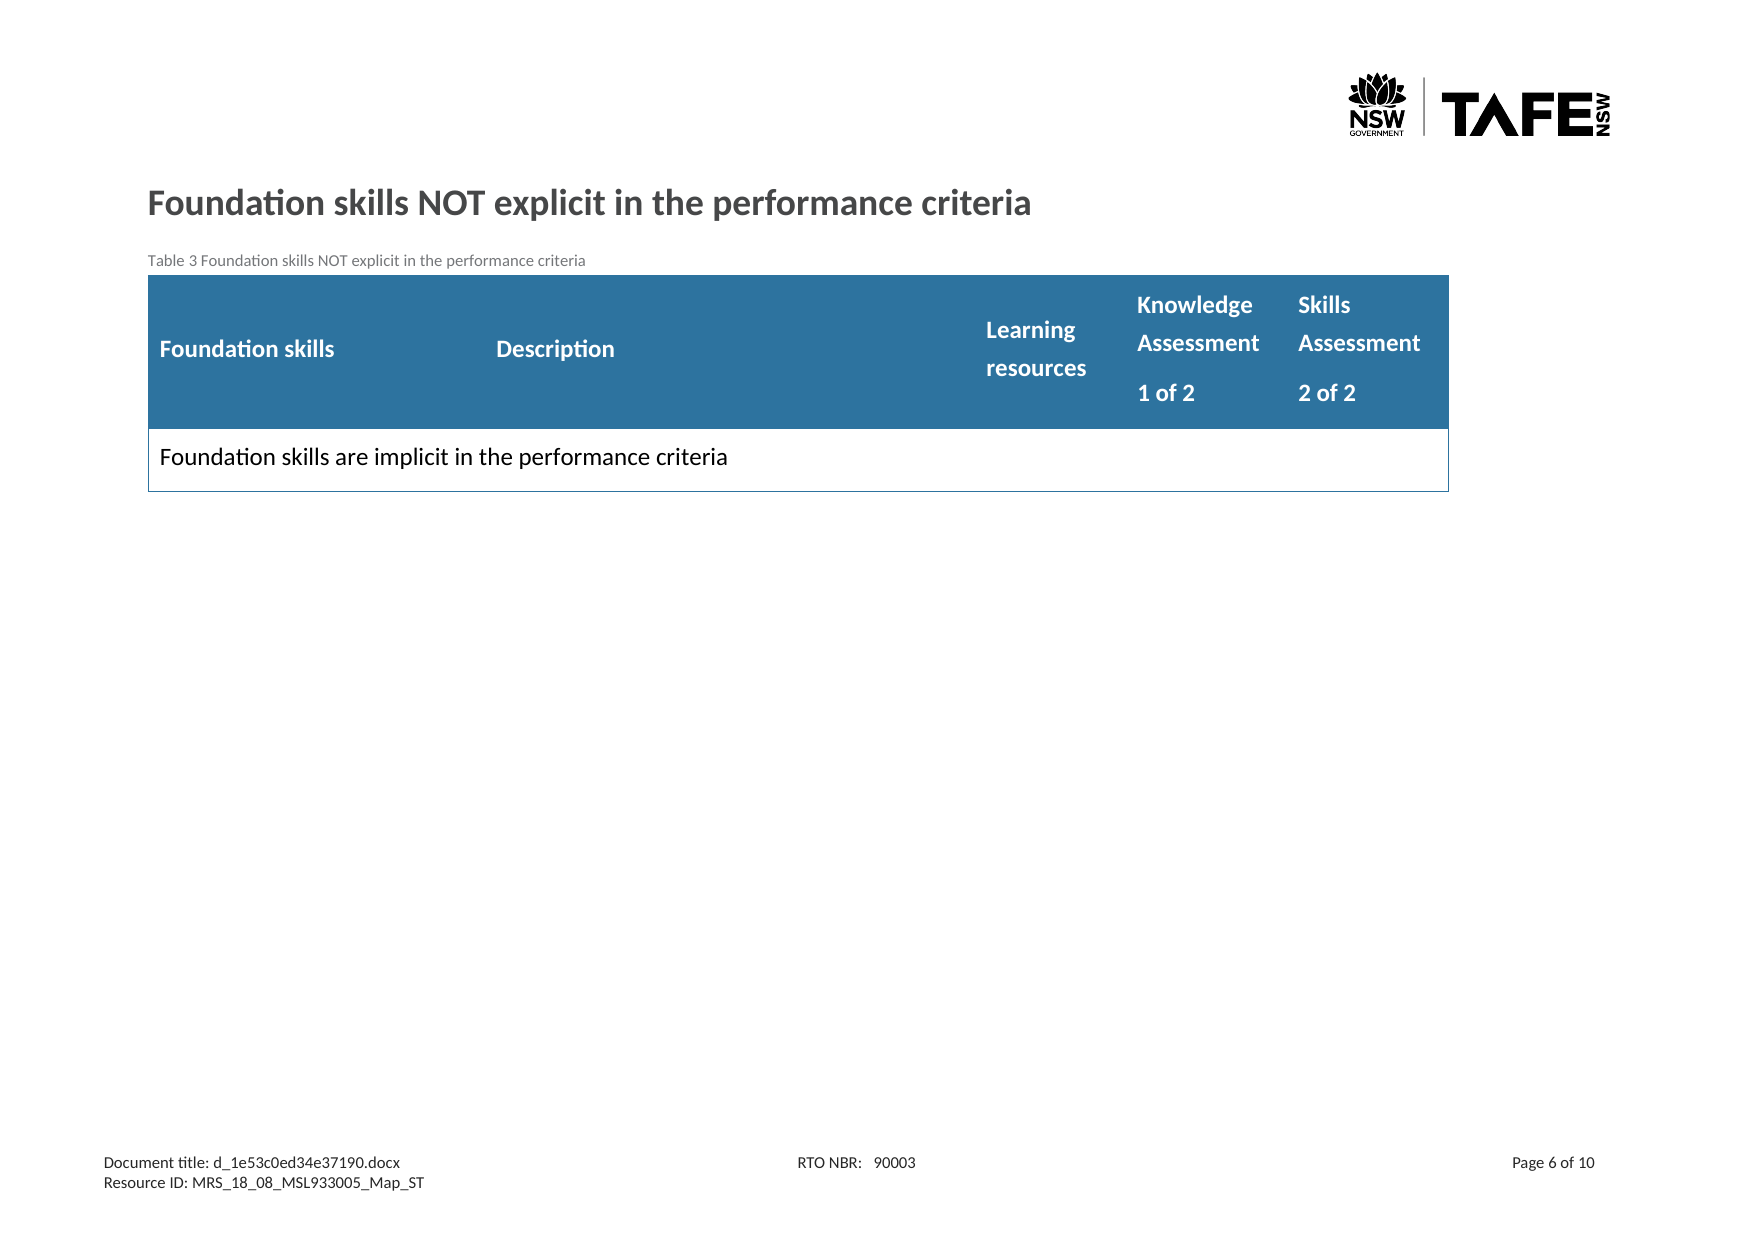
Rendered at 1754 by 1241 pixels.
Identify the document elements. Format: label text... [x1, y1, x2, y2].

table_header Skills Assessment 2 of 2 [1287, 276, 1448, 428]
table_header Knowledge Assessment 1 of 2 [1126, 276, 1286, 428]
table_header Learning resources [976, 276, 1125, 428]
subtitle Foundation skills NOT explicit in the performance criteria [148, 179, 1606, 225]
table_cell Foundation skills are implicit in the performance criteria [149, 429, 1448, 491]
table_header Foundation skills [149, 276, 484, 428]
text Table 3 Foundation skills NOT explicit in the performance criteria [148, 250, 1606, 270]
picture [1348, 71, 1610, 137]
table_header Description [486, 276, 974, 428]
